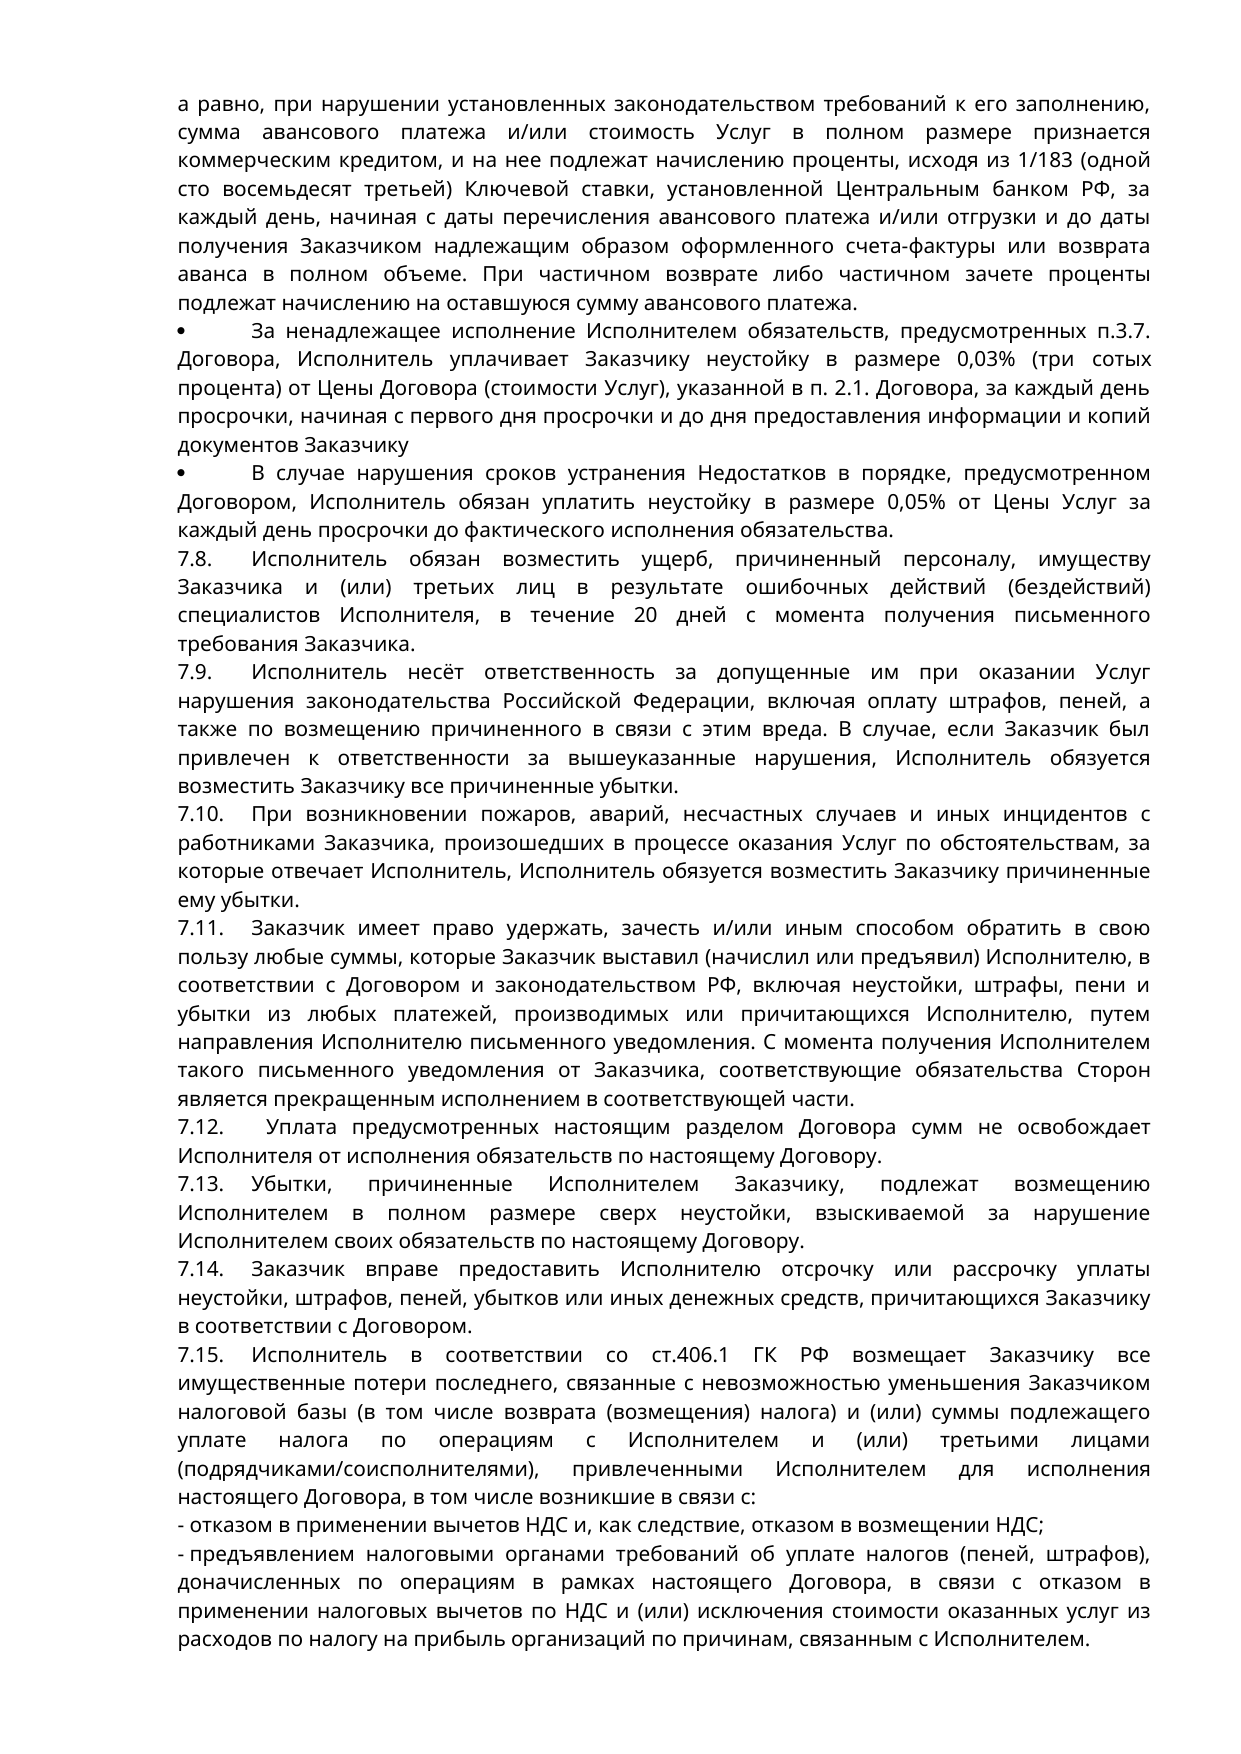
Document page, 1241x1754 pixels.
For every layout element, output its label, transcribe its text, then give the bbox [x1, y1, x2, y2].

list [177, 89, 1152, 316]
list При возникновении пожаров, аварий, несчастных случаев и иных инцидентов с работниками Заказчика, произошедших в процессе оказания Услуг по обстоятельствам, за которые отвечает Исполнитель, Исполнитель обязуется возместить Заказчику причиненные ему убытки. [177, 799, 1152, 913]
list Исполнитель обязан возместить ущерб, причиненный персоналу, имуществу Заказчика и (или) третьих лиц в результате ошибочных действий (бездействий) специалистов Исполнителя, в течение 20 дней с момента получения письменного требования Заказчика. [177, 544, 1152, 657]
list Уплата предусмотренных настоящим разделом Договора сумм не освобождает Исполнителя от исполнения обязательств по настоящему Договору. [177, 1112, 1152, 1169]
list За ненадлежащее исполнение Исполнителем обязательств, предусмотренных п.3.7. Договора, Исполнитель уплачивает Заказчику неустойку в размере 0,03% (три сотых процента) от Цены Договора (стоимости Услуг), указанной в п. 2.1. Договора, за каждый день просрочки, начиная с первого дня просрочки и до дня предоставления информации и копий документов Заказчику [177, 316, 1152, 458]
list Заказчик имеет право удержать, зачесть и/или иным способом обратить в свою пользу любые суммы, которые Заказчик выставил (начислил или предъявил) Исполнителю, в соответствии с Договором и законодательством РФ, включая неустойки, штрафы, пени и убытки из любых платежей, производимых или причитающихся Исполнителю, путем направления Исполнителю письменного уведомления. С момента получения Исполнителем такого письменного уведомления от Заказчика, соответствующие обязательства Сторон является прекращенным исполнением в соответствующей части. [177, 913, 1152, 1112]
list - отказом в применении вычетов НДС и, как следствие, отказом в возмещении НДС; [177, 1511, 1152, 1539]
list Исполнитель несёт ответственность за допущенные им при оказании Услуг нарушения законодательства Российской Федерации, включая оплату штрафов, пеней, а также по возмещению причиненного в связи с этим вреда. В случае, если Заказчик был привлечен к ответственности за вышеуказанные нарушения, Исполнитель обязуется возместить Заказчику все причиненные убытки. [177, 657, 1152, 799]
list Исполнитель в соответствии со ст.406.1 ГК РФ возмещает Заказчику все имущественные потери последнего, связанные с невозможностью уменьшения Заказчиком налоговой базы (в том числе возврата (возмещения) налога) и (или) суммы подлежащего уплате налога по операциям с Исполнителем и (или) третьими лицами (подрядчиками/соисполнителями), привлеченными Исполнителем для исполнения настоящего Договора, в том числе возникшие в связи с: [177, 1340, 1152, 1511]
list В случае нарушения сроков устранения Недостатков в порядке, предусмотренном Договором, Исполнитель обязан уплатить неустойку в размере 0,05% от Цены Услуг за каждый день просрочки до фактического исполнения обязательства. [177, 458, 1152, 544]
list Убытки, причиненные Исполнителем Заказчику, подлежат возмещению Исполнителем в полном размере сверх неустойки, взыскиваемой за нарушение Исполнителем своих обязательств по настоящему Договору. [177, 1169, 1152, 1254]
list - предъявлением налоговыми органами требований об уплате налогов (пеней, штрафов), доначисленных по операциям в рамках настоящего Договора, в связи с отказом в применении налоговых вычетов по НДС и (или) исключения стоимости оказанных услуг из расходов по налогу на прибыль организаций по причинам, связанным с Исполнителем. [177, 1539, 1152, 1653]
list Заказчик вправе предоставить Исполнителю отсрочку или рассрочку уплаты неустойки, штрафов, пеней, убытков или иных денежных средств, причитающихся Заказчику в соответствии с Договором. [177, 1254, 1152, 1340]
